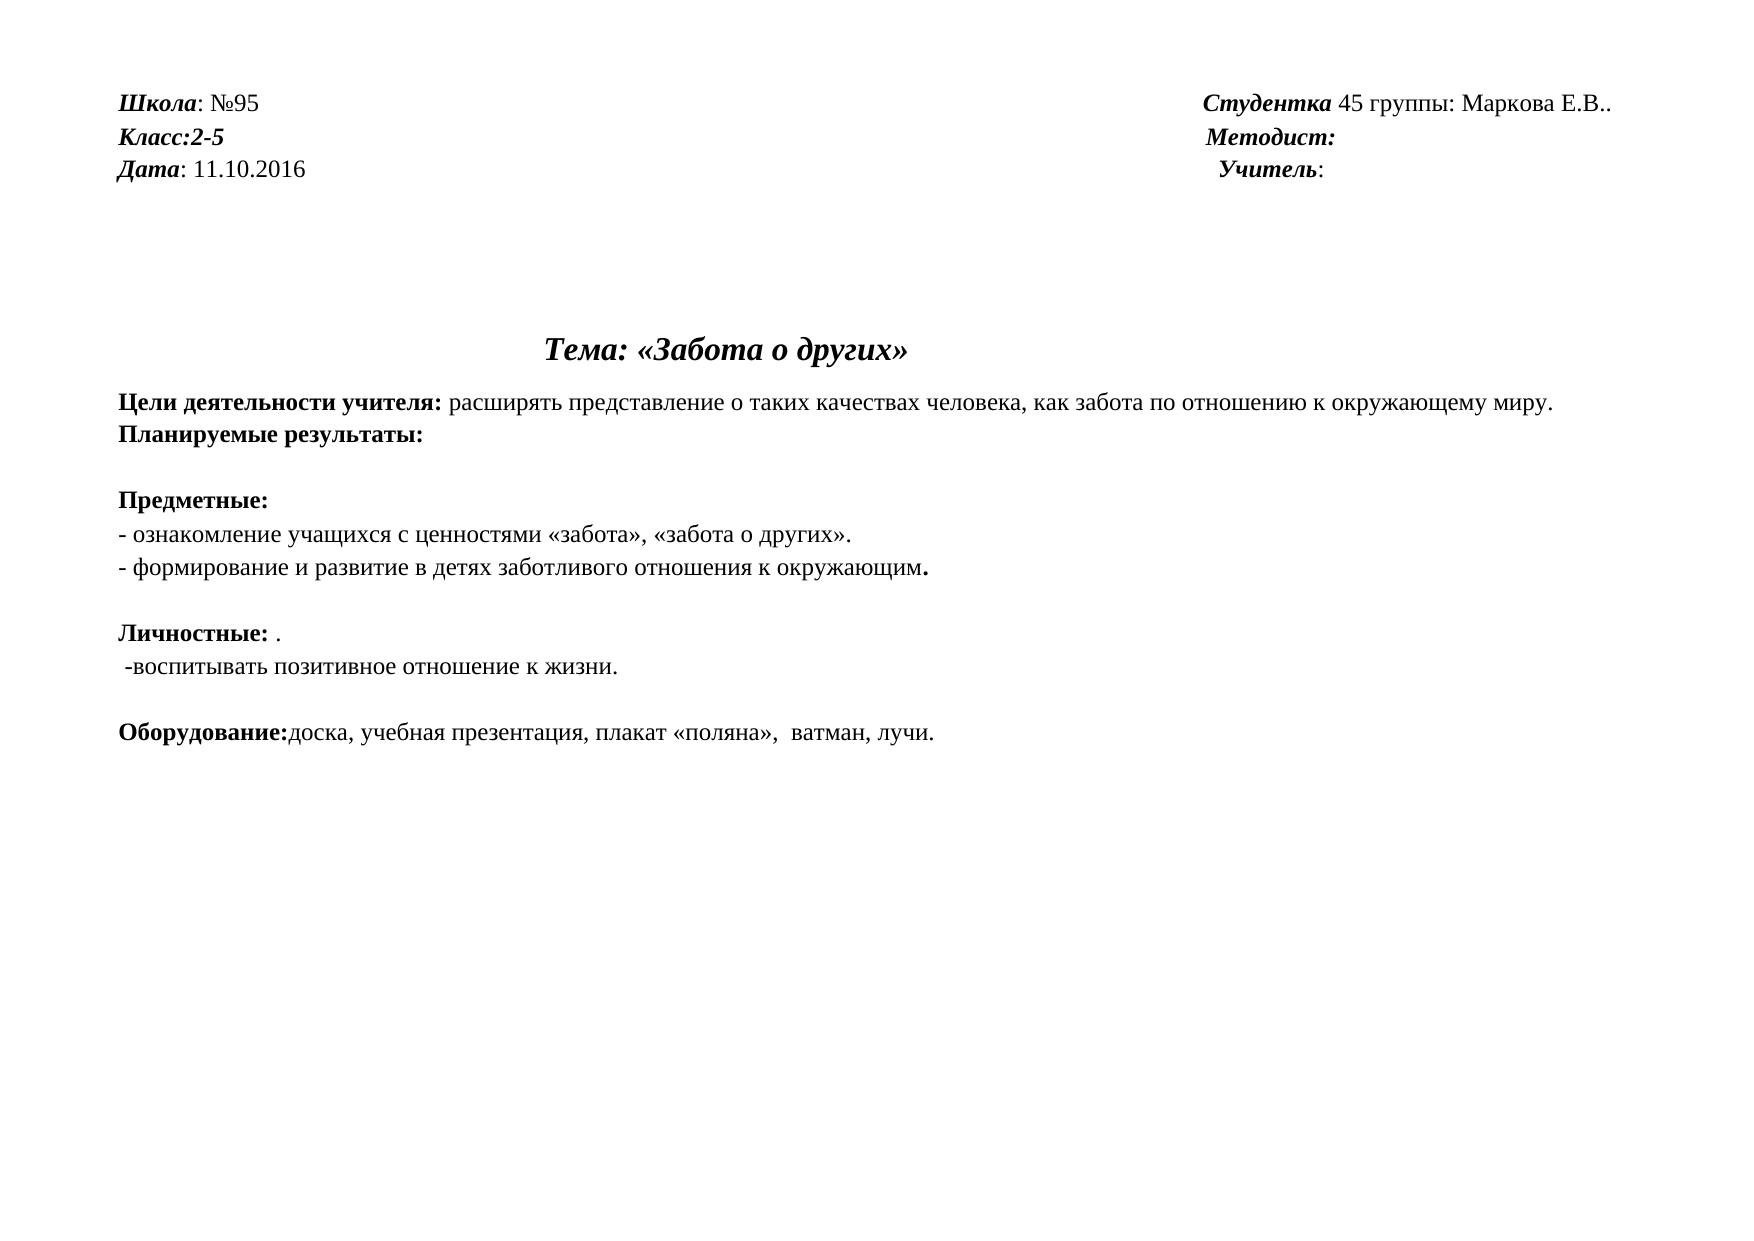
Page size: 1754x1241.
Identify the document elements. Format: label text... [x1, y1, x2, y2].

text Предметные: [118, 486, 1636, 514]
text - формирование и развитие в детях заботливого отношения к окружающим. [118, 552, 1636, 580]
text Цели деятельности учителя: расширять представление о таких качествах человека, как забота по отношению к окружающему миру. [118, 387, 1636, 415]
text Личностные: . [118, 618, 1636, 646]
text Планируемые результаты: [118, 419, 1636, 448]
text -воспитывать позитивное отношение к жизни. [118, 651, 1636, 679]
text Школа: №95 Студентка 45 группы: Маркова Е.В.. [118, 88, 1636, 117]
text Оборудование:доска, учебная презентация, плакат «поляна», ватман, лучи. [118, 717, 1636, 746]
text Дата: 11.10.2016 Учитель: [118, 154, 1636, 183]
text Класс:2-5 Методист: [118, 122, 1636, 150]
list Тема: «Забота о других» [193, 329, 1636, 367]
text - ознакомление учащихся с ценностями «забота», «забота о других». [118, 519, 1636, 547]
